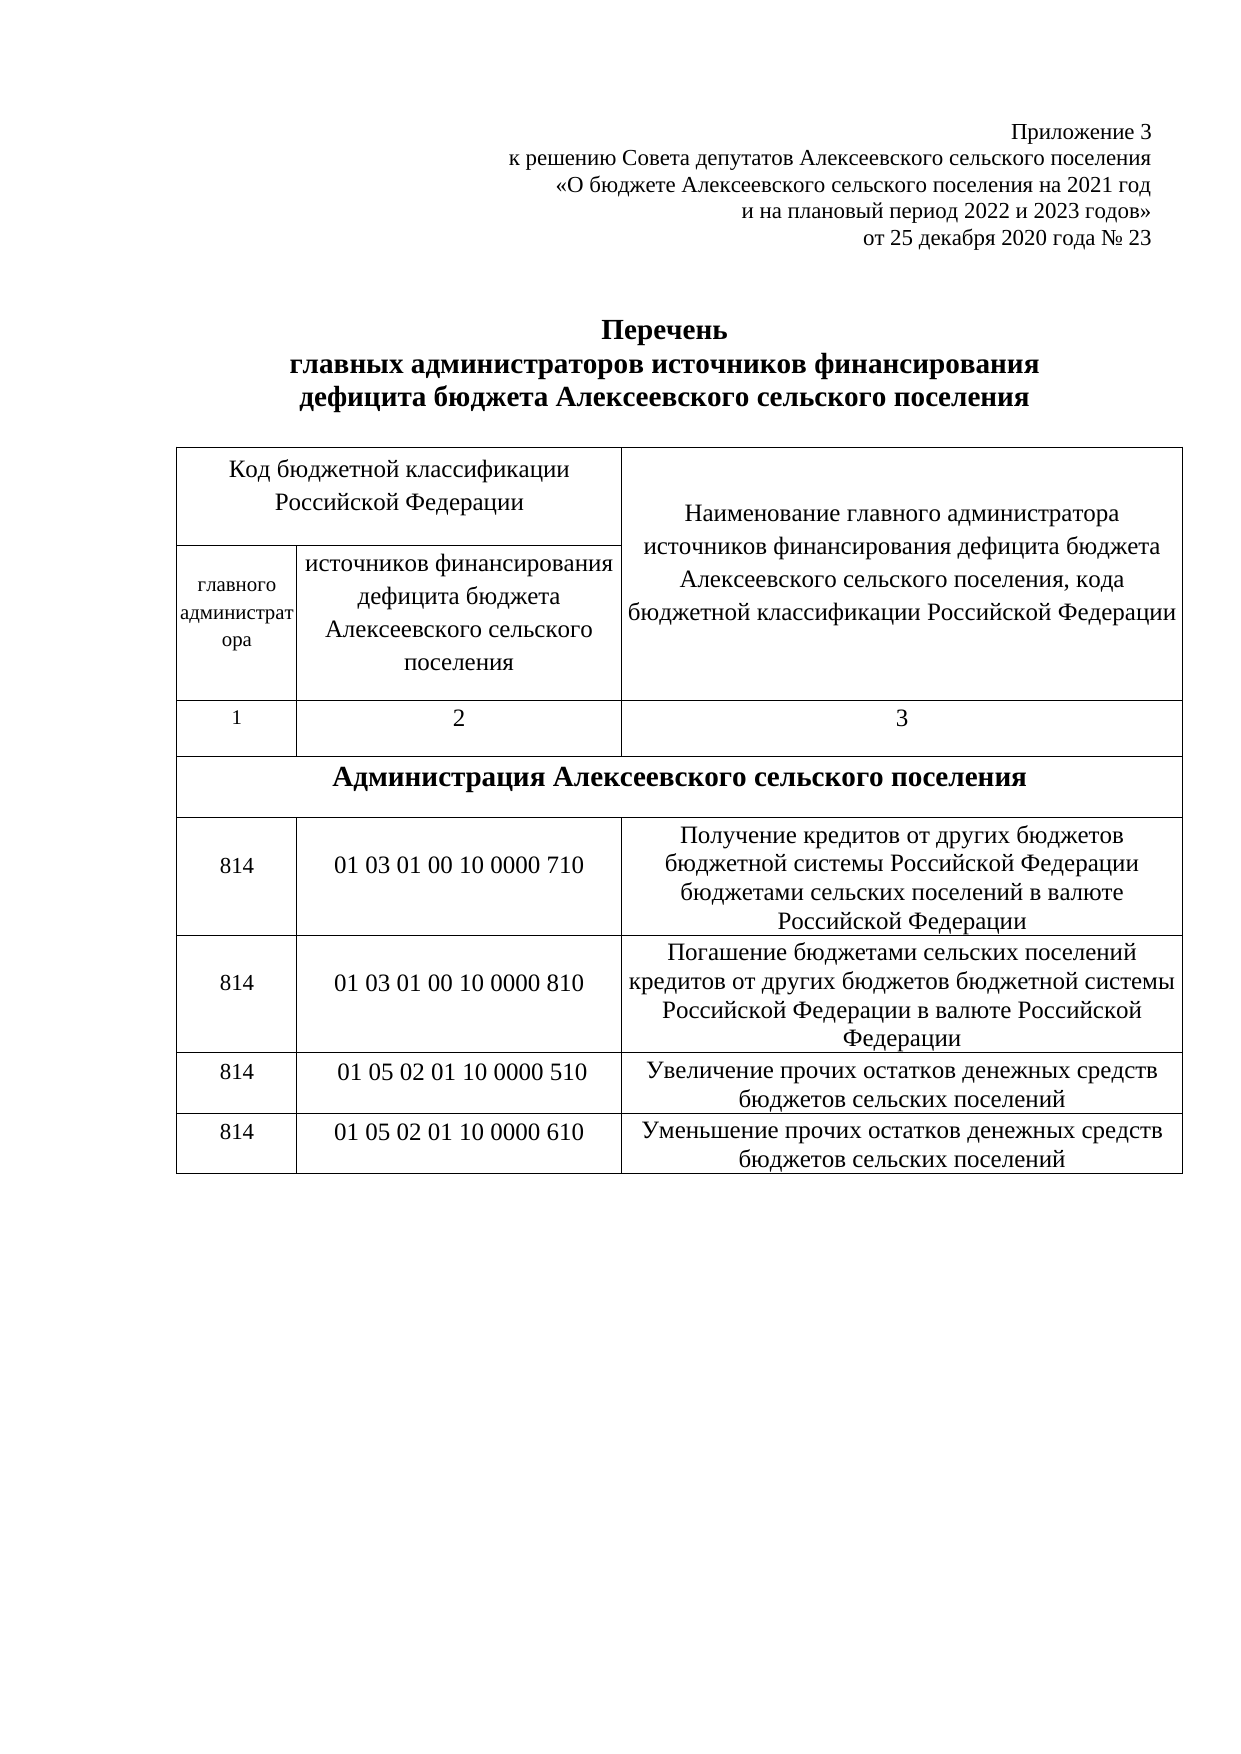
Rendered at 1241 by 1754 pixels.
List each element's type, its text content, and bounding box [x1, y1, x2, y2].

table_cell главного администратора [177, 546, 296, 700]
table_cell Погашение бюджетами сельских поселений кредитов от других бюджетов бюджетной системы Российской Федерации в валюте Российской Федерации [622, 936, 1182, 1052]
table_cell 3 [622, 701, 1182, 756]
table_cell 814 [177, 1053, 296, 1112]
text к решению Совета депутатов Алексеевского сельского поселения [177, 144, 1152, 171]
table_cell 01 03 01 00 10 0000 710 [297, 818, 621, 935]
title Перечень [177, 312, 1152, 346]
table_cell источников финансирования дефицита бюджета Алексеевского сельского поселения [297, 546, 621, 700]
table_cell 814 [177, 1114, 296, 1172]
table_header Наименование главного администратора источников финансирования дефицита бюджета Алексеевского сельского поселения, кода бюджетной классификации Российской Федерации [622, 448, 1182, 700]
table_cell Уменьшение прочих остатков денежных средств бюджетов сельских поселений [622, 1114, 1182, 1172]
table_cell Увеличение прочих остатков денежных средств бюджетов сельских поселений [622, 1053, 1182, 1112]
table_cell 01 03 01 00 10 0000 810 [297, 936, 621, 1052]
table_cell 01 05 02 01 10 0000 610 [297, 1114, 621, 1172]
title дефицита бюджета Алексеевского сельского поселения [177, 379, 1152, 413]
table_cell Получение кредитов от других бюджетов бюджетной системы Российской Федерации бюджетами сельских поселений в валюте Российской Федерации [622, 818, 1182, 935]
table_cell 814 [177, 818, 296, 935]
table_cell 1 [177, 701, 296, 756]
table_cell 814 [177, 936, 296, 1052]
table_cell 01 05 02 01 10 0000 510 [297, 1053, 621, 1112]
text «О бюджете Алексеевского сельского поселения на 2021 год [177, 171, 1152, 197]
table_header Код бюджетной классификации Российской Федерации [177, 448, 621, 545]
table_cell 2 [297, 701, 621, 756]
title главных администраторов источников финансирования [177, 346, 1152, 379]
text Приложение 3 [177, 118, 1152, 144]
table_cell Администрация Алексеевского сельского поселения [177, 757, 1182, 817]
text и на плановый период 2022 и 2023 годов» [177, 197, 1152, 223]
text от 25 декабря 2020 года № 23 [177, 223, 1152, 250]
